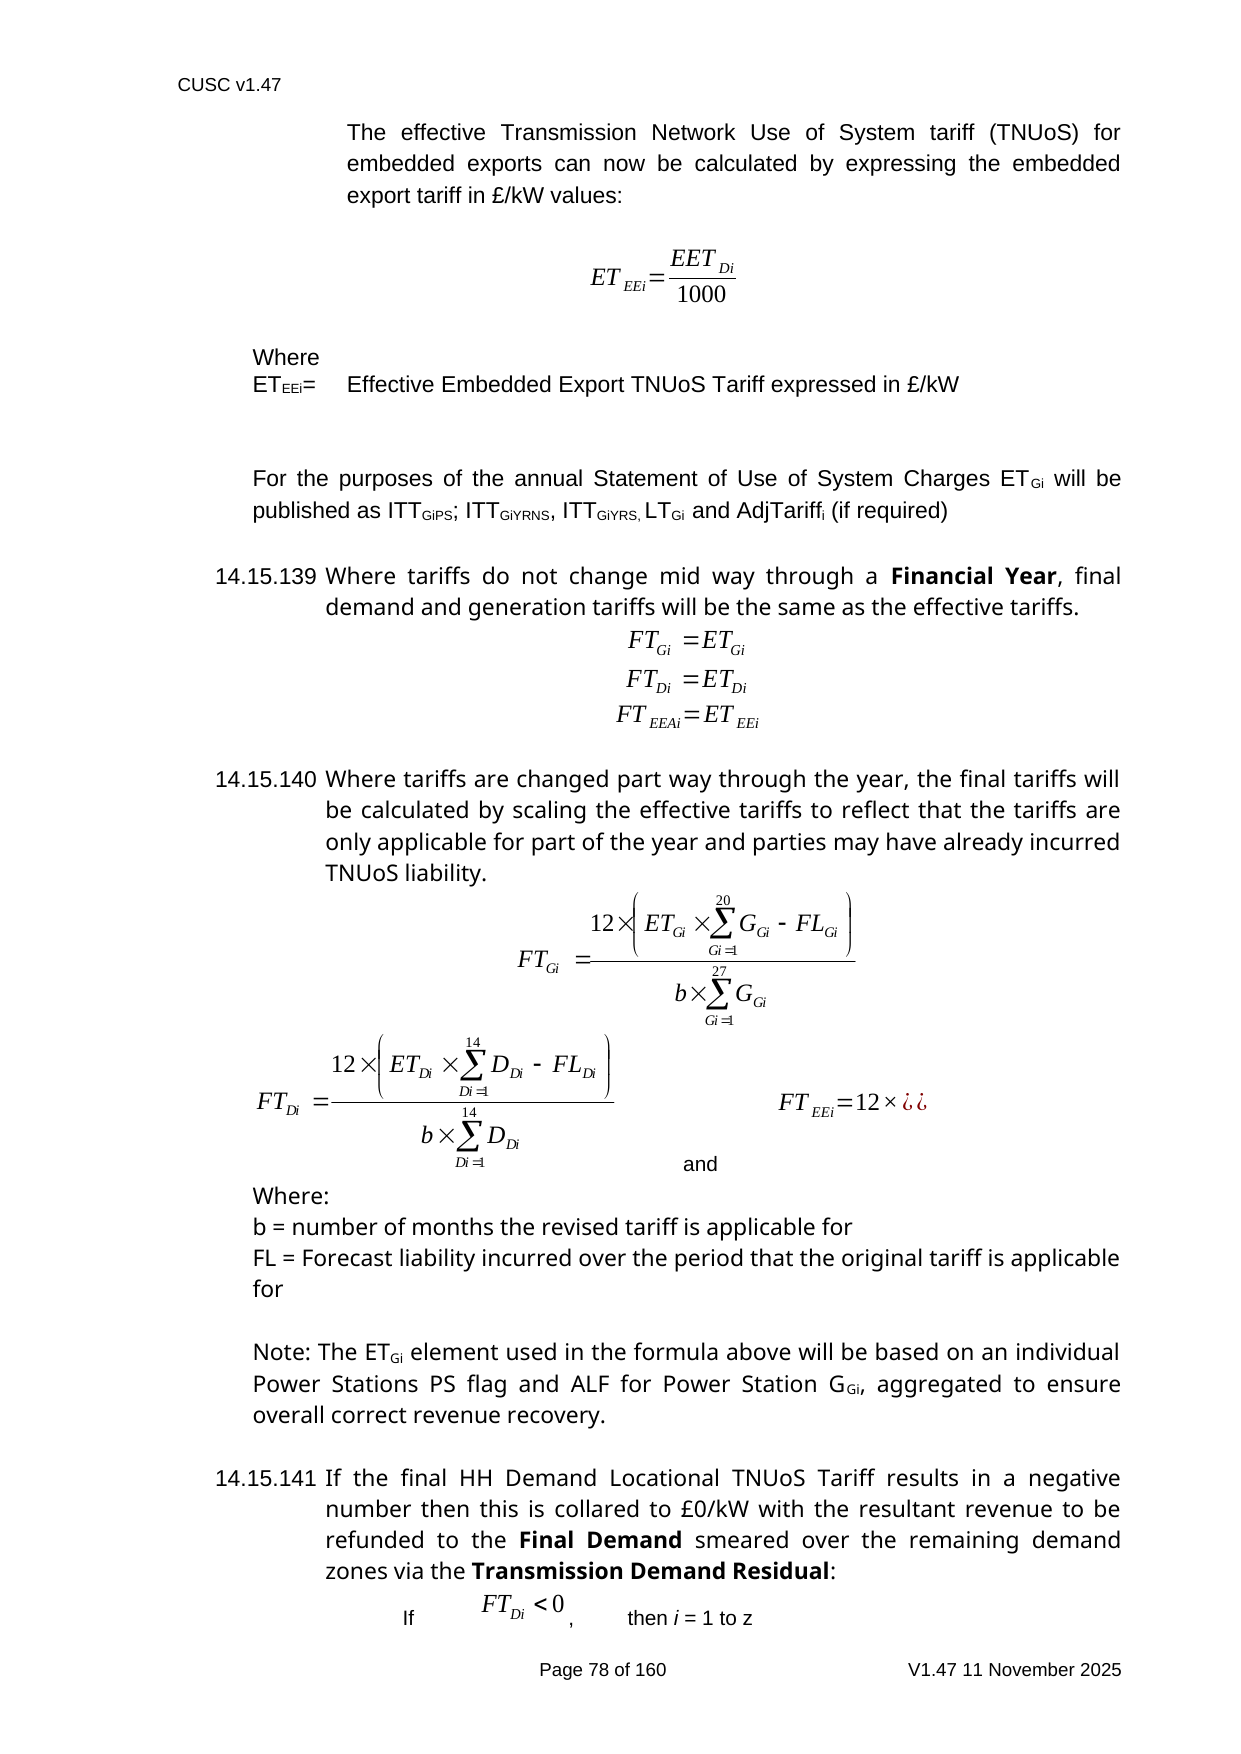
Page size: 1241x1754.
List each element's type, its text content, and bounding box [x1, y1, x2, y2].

text For the purposes of the annual Statement of Use of System Charges ETGi will be published as ITTGiPS; ITTGiYRNS, ITTGiYRS, LTGi and AdjTariffi (if required) [252, 465, 1121, 523]
list Where tariffs do not change mid way through a Financial Year, final demand and generation tariffs will be the same as the effective tariffs. [215, 560, 1121, 622]
list If the final HH Demand Locational TNUoS Tariff results in a negative number then this is collared to £0/kW with the resultant revenue to be refunded to the Final Demand smeared over the remaining demand zones via the Transmission Demand Residual: [215, 1462, 1121, 1587]
text Where: [252, 1180, 1121, 1211]
text Note: The ETGi element used in the formula above will be based on an individual Power Stations PS flag and ALF for Power Station GGi, aggregated to ensure overall correct revenue recovery. [252, 1336, 1121, 1430]
text If , then i = 1 to z [177, 1587, 1121, 1630]
text Where [177, 344, 1121, 371]
text The effective Transmission Network Use of System tariff (TNUoS) for embedded exports can now be calculated by expressing the embedded export tariff in £/kW values: [204, 119, 1121, 208]
list Where tariffs are changed part way through the year, the final tariffs will be calculated by scaling the effective tariffs to reflect that the tariffs are only applicable for part of the year and parties may have already incurred TNUoS liability. [215, 763, 1121, 888]
text and [177, 1030, 1121, 1180]
text b = number of months the revised tariff is applicable for [252, 1211, 1121, 1242]
text FL = Forecast liability incurred over the period that the original tariff is applicable for [252, 1242, 1121, 1305]
text ET EEi= Effective Embedded Export TNUoS Tariff expressed in £/kW [204, 371, 1121, 397]
